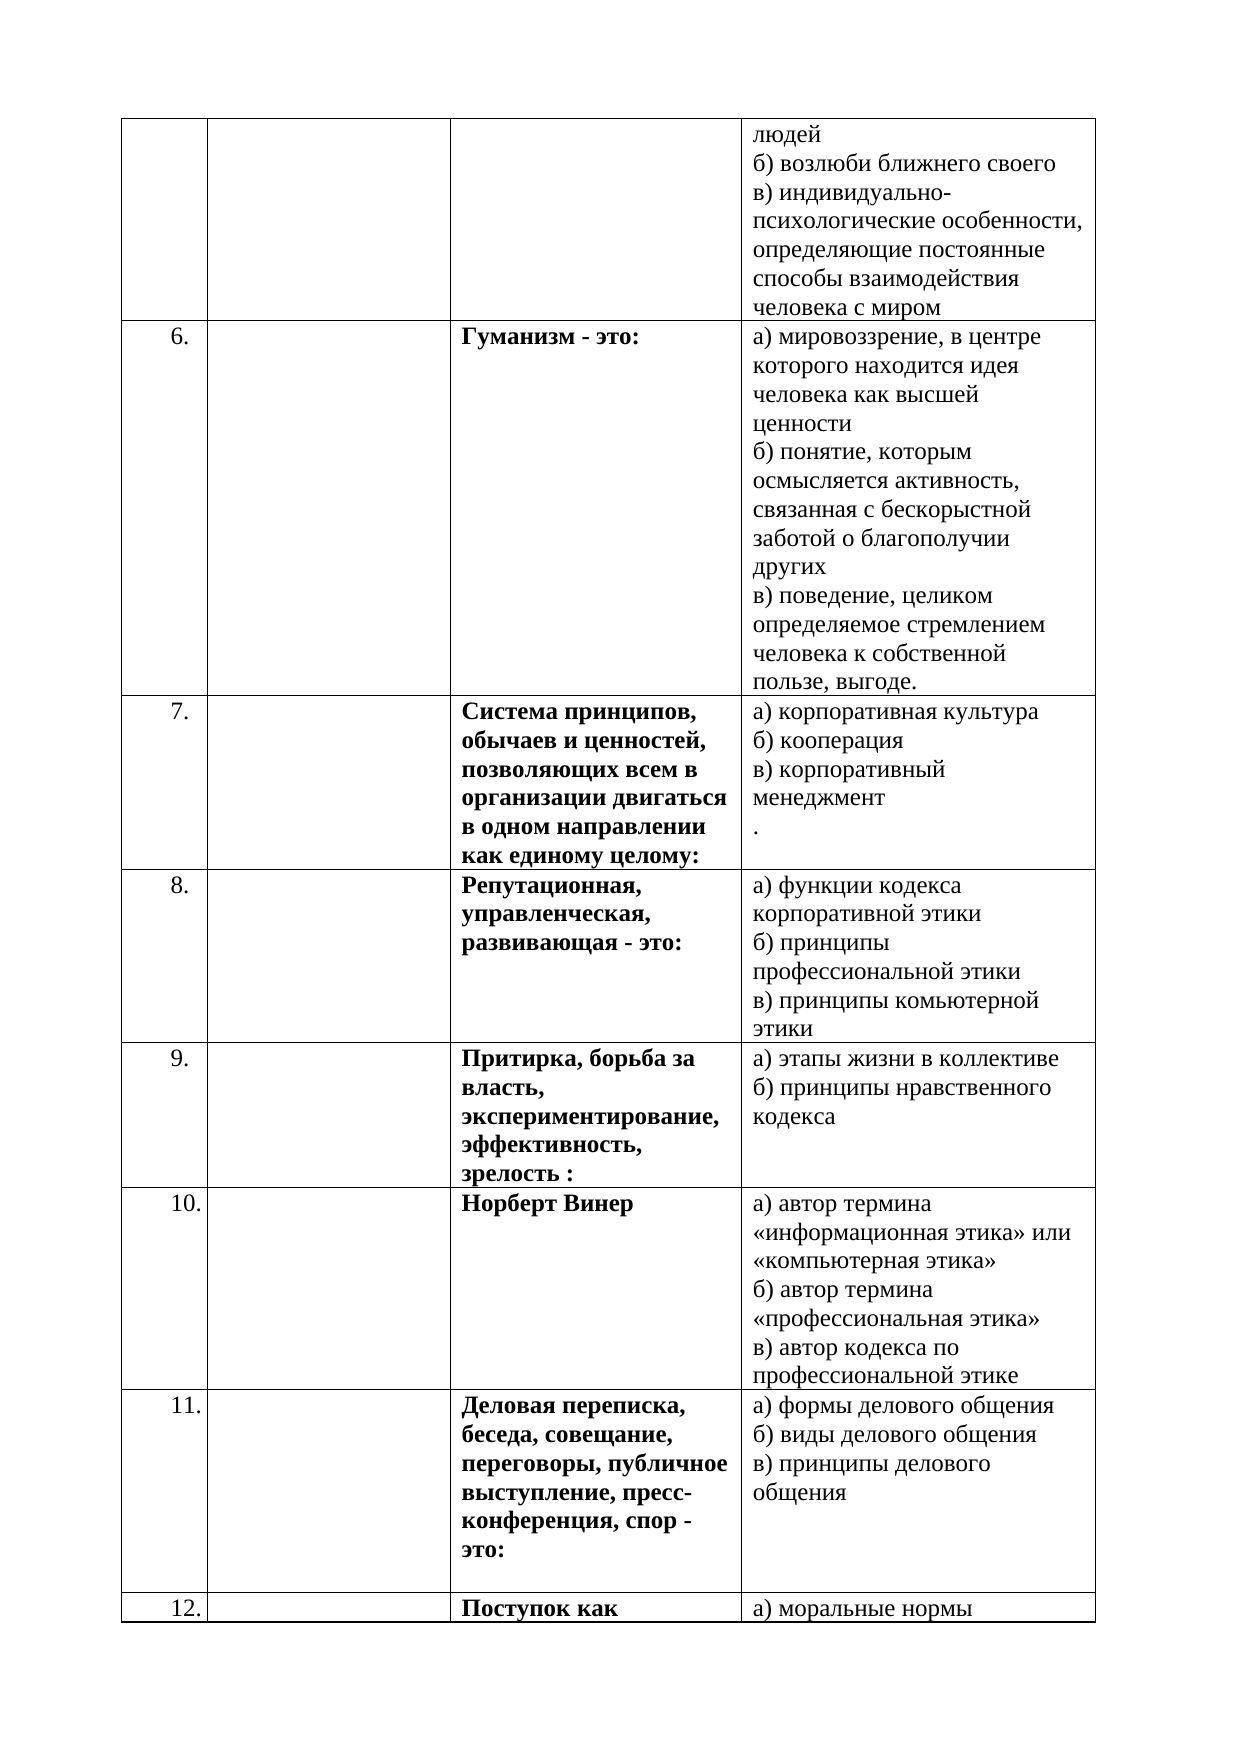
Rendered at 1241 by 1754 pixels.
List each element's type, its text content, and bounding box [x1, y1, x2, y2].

table_cell [208, 1188, 450, 1389]
table_cell [122, 870, 207, 1042]
table_cell [208, 870, 450, 1042]
table_cell [122, 696, 207, 869]
table_cell Репутационная, управленческая, развивающая - это: [451, 870, 741, 1042]
table_cell а) этапы жизни в коллективе б) принципы нравственного кодекса [742, 1043, 1095, 1187]
table_cell а) мировоззрение, в центре которого находится идея человека как высшей ценности б) понятие, которым осмысляется активность, связанная с бескорыстной заботой о благополучии других в) поведение, целиком определяемое стремлением человека к собственной пользе, выгоде. [742, 321, 1095, 695]
table_cell [208, 1043, 450, 1187]
table_cell [122, 1043, 207, 1187]
table_cell [208, 119, 450, 320]
table_cell Притирка, борьба за власть, экспериментирование, эффективность, зрелость : [451, 1043, 741, 1187]
table_cell [122, 1593, 207, 1621]
table_cell [208, 1593, 450, 1621]
table_cell а) формы делового общения б) виды делового общения в) принципы делового общения [742, 1390, 1095, 1592]
table_cell [208, 1390, 450, 1592]
table_cell Гуманизм - это: [451, 321, 741, 695]
table_cell а) корпоративная культура б) кооперация в) корпоративный менеджмент . [742, 696, 1095, 869]
table_cell Система принципов, обычаев и ценностей, позволяющих всем в организации двигаться в одном направлении как единому целому: [451, 696, 741, 869]
table_cell Деловая переписка, беседа, совещание, переговоры, публичное выступление, пресс-конференция, спор - это: [451, 1390, 741, 1592]
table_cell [742, 1593, 1095, 1621]
table_cell [208, 321, 450, 695]
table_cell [451, 1593, 741, 1621]
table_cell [742, 119, 1095, 320]
table_cell [122, 1390, 207, 1592]
table_cell Норберт Винер [451, 1188, 741, 1389]
table_cell а) функции кодекса корпоративной этики б) принципы профессиональной этики в) принципы комьютерной этики [742, 870, 1095, 1042]
table_cell [122, 1188, 207, 1389]
table_cell [122, 321, 207, 695]
table_cell [208, 696, 450, 869]
table_cell а) автор термина «информационная этика» или «компьютерная этика» б) автор термина «профессиональная этика» в) автор кодекса по профессиональной этике [742, 1188, 1095, 1389]
table_cell [122, 119, 207, 320]
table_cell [451, 119, 741, 320]
